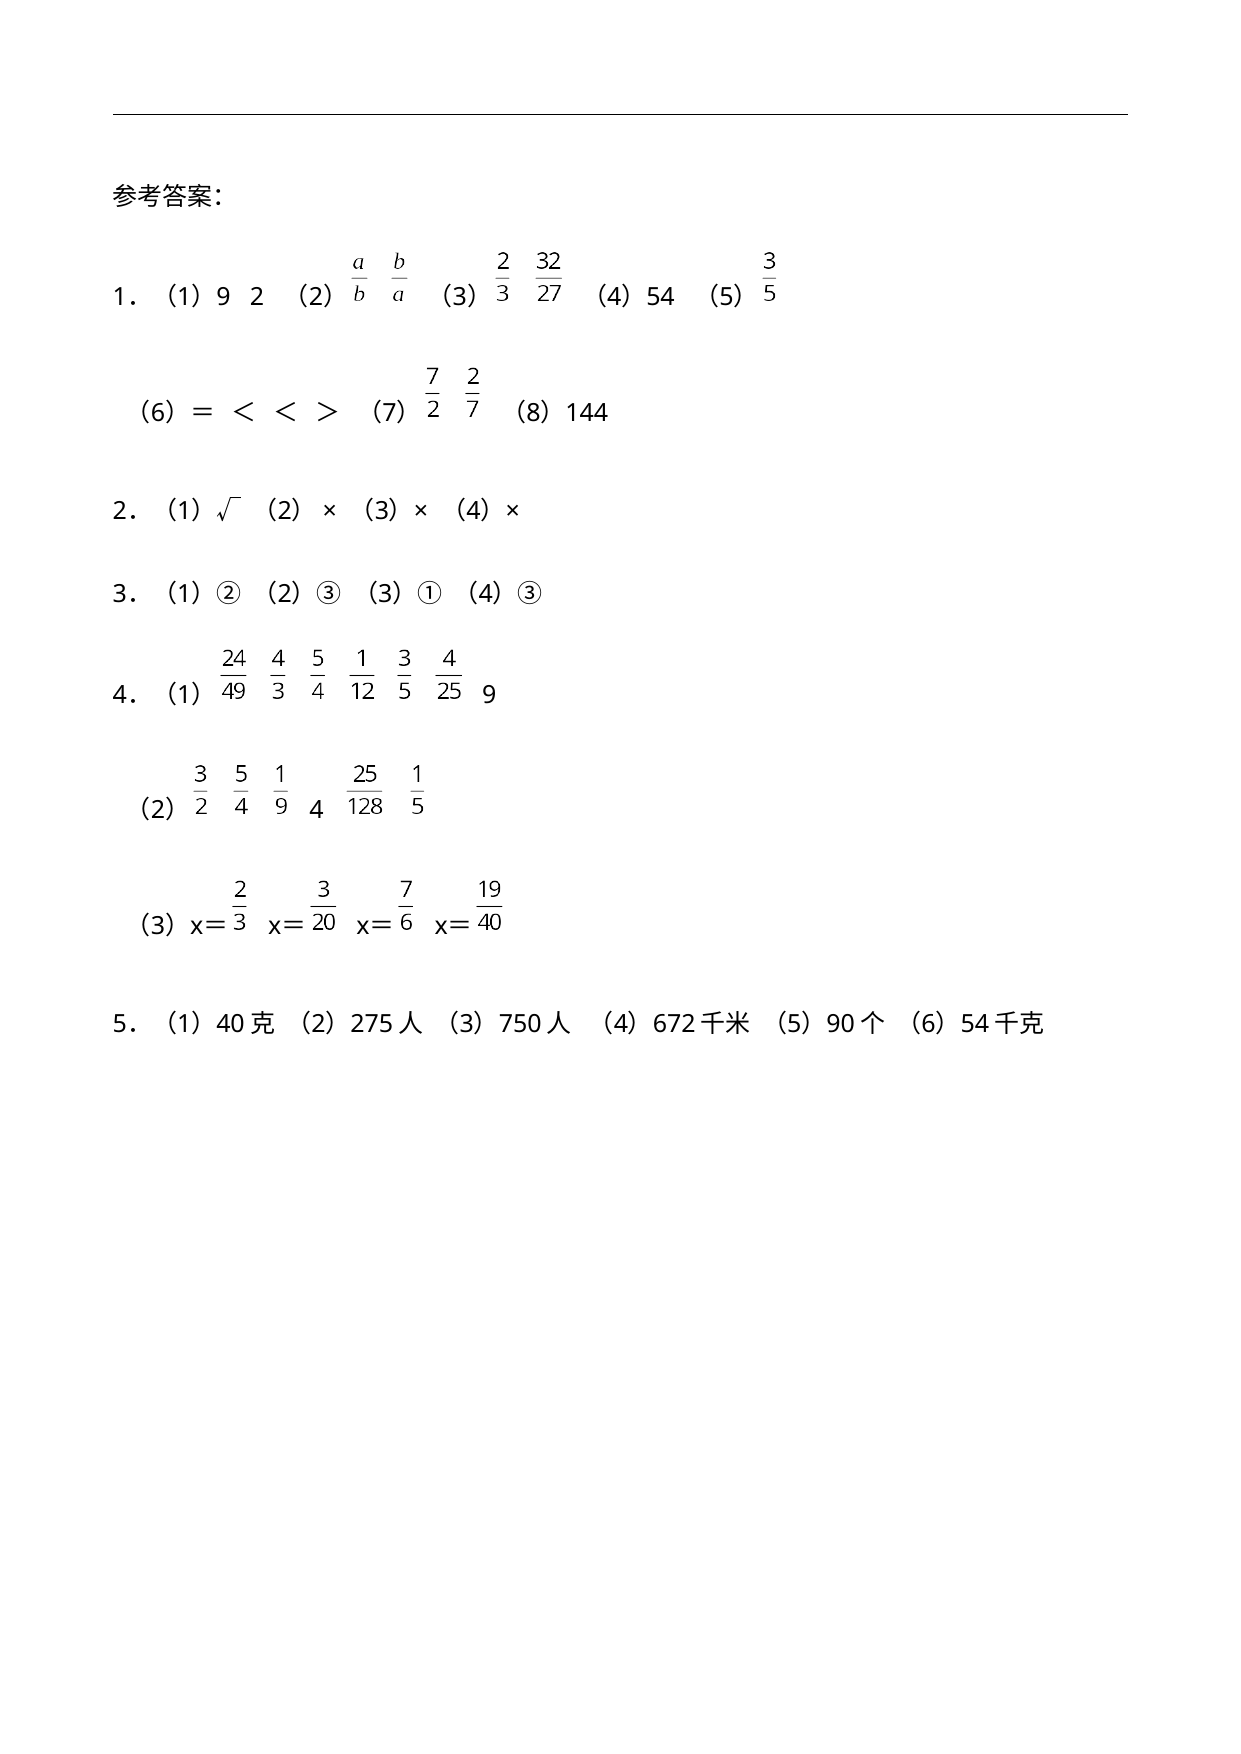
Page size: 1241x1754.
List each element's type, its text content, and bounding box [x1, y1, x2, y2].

text （2） 4 [112, 758, 1128, 856]
text 参考答案： [112, 162, 1128, 227]
text 2．（1）√ （2） × （3）× （4）× [112, 476, 1128, 541]
text 3．（1）② （2）③ （3）① （4）③ [112, 559, 1128, 624]
text （6）＝ ＜ ＜ ＞ （7） （8）144 [112, 361, 1128, 458]
text 4．（1） 9 [112, 643, 1128, 740]
text （3）x＝ x＝ x＝ x＝ [112, 874, 1128, 971]
text 5．（1）40克 （2）275人 （3）750人 （4）672千米 （5）90个 （6）54千克 [112, 989, 1128, 1054]
text 1．（1）9 2 （2） （3） （4）54 （5） [112, 245, 1128, 343]
